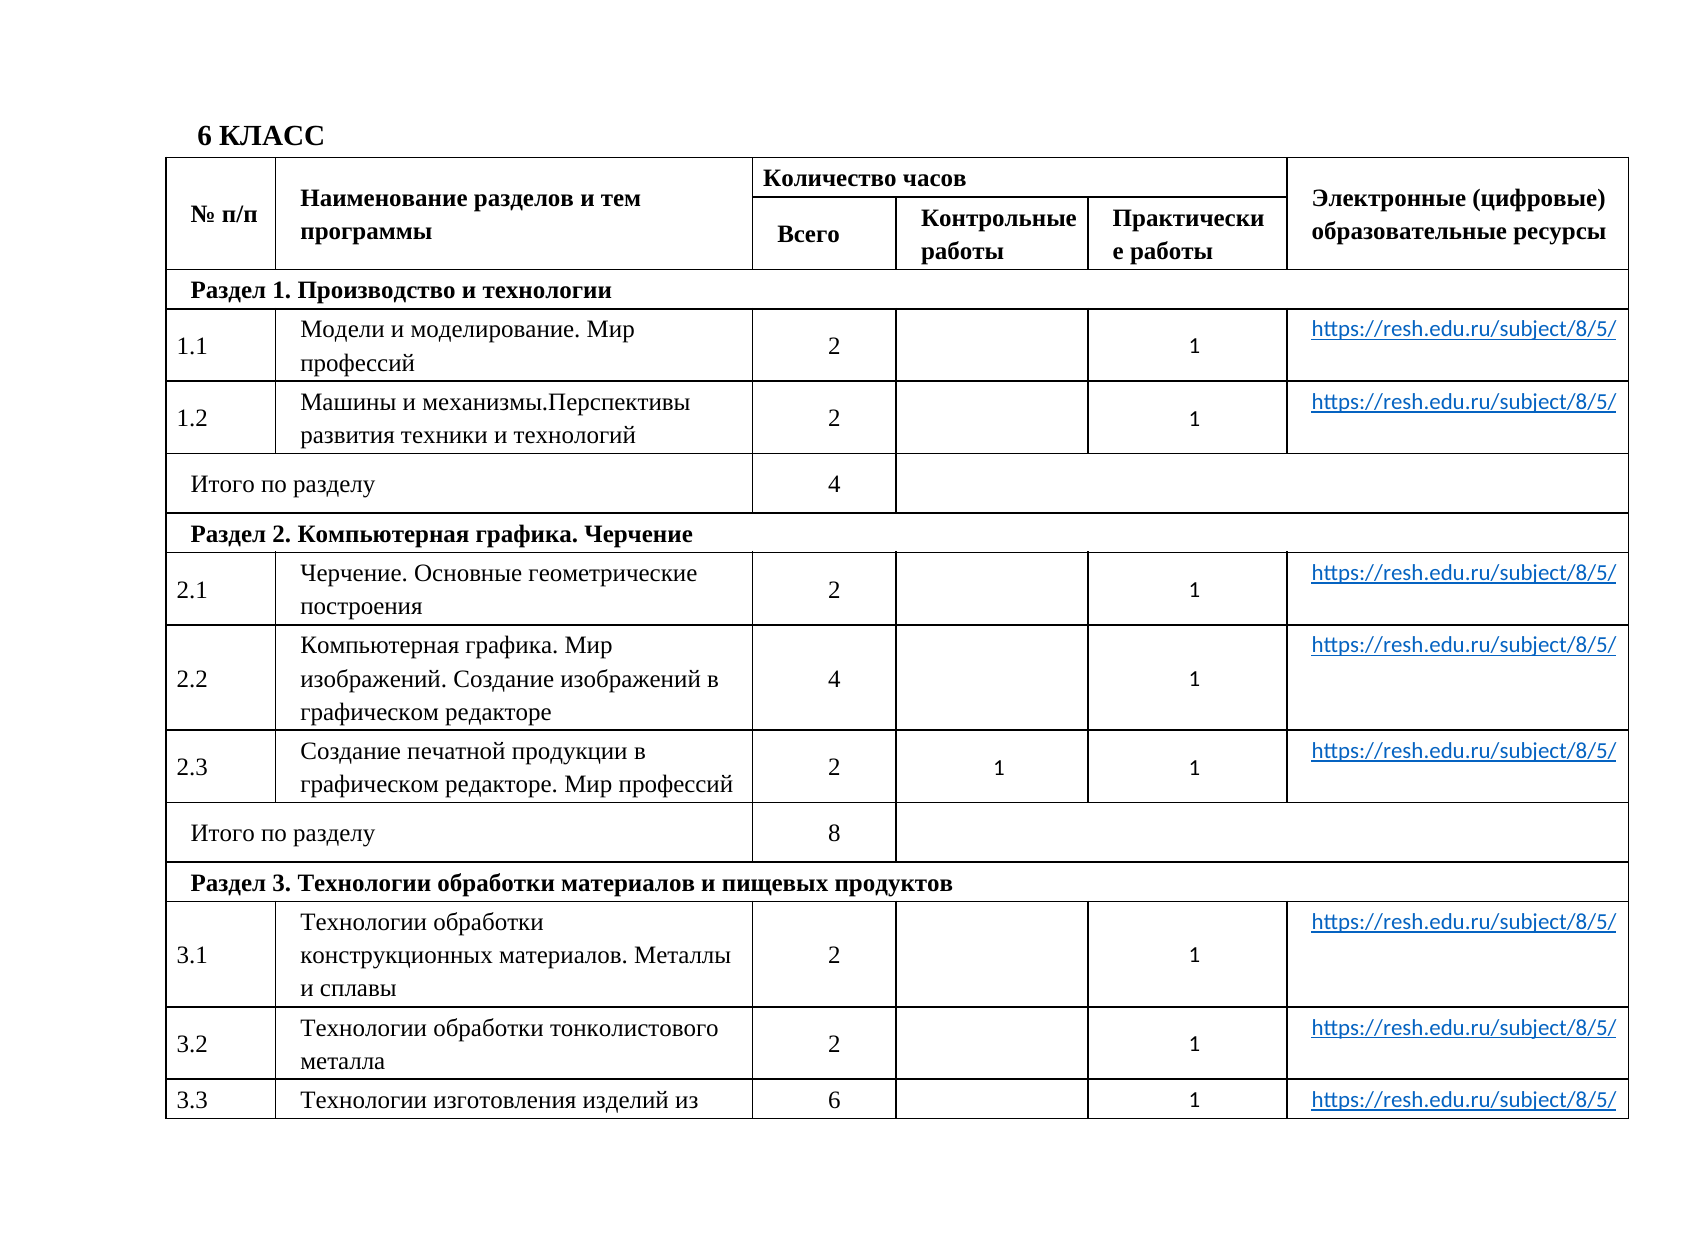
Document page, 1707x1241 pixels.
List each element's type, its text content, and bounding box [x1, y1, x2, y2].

table_cell 1 [1089, 731, 1286, 802]
table_cell 1 [1089, 902, 1286, 1006]
table_cell Технологии обработки конструкционных материалов. Металлы и сплавы [276, 902, 752, 1006]
table_cell [897, 902, 1087, 1006]
table_cell 1.1 [167, 310, 275, 380]
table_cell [276, 1080, 752, 1118]
table_cell Раздел 3. Технологии обработки материалов и пищевых продуктов [167, 863, 1628, 901]
table_cell 2 [753, 310, 895, 380]
table_cell [897, 454, 1628, 512]
table_cell 2 [753, 731, 895, 802]
table_cell 3.1 [167, 902, 275, 1006]
table_cell Черчение. Основные геометрические построения [276, 553, 752, 624]
table_cell [897, 382, 1087, 453]
table_cell Всего [753, 198, 895, 268]
table_cell https://resh.edu.ru/subject/8/5/ [1288, 553, 1628, 624]
table_cell 2.2 [167, 626, 275, 729]
table_cell 2 [753, 1008, 895, 1078]
table_cell Машины и механизмы.Перспективы развития техники и технологий [276, 382, 752, 453]
table_cell 3.3 [167, 1080, 275, 1118]
table_cell [897, 310, 1087, 380]
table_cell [1288, 1080, 1628, 1118]
table_cell Технологии обработки тонколистового металла [276, 1008, 752, 1078]
table_cell 2 [753, 382, 895, 453]
table_cell 4 [753, 454, 895, 512]
table_cell Раздел 2. Компьютерная графика. Черчение [167, 514, 1628, 551]
table_cell https://resh.edu.ru/subject/8/5/ [1288, 902, 1628, 1006]
table_cell 1 [1089, 1008, 1286, 1078]
table_cell 1 [1089, 310, 1286, 380]
table_cell 8 [753, 803, 895, 861]
table_cell 1 [1089, 626, 1286, 729]
table_cell 6 [753, 1080, 895, 1118]
table_header № п/п [167, 158, 275, 268]
table_cell 2 [753, 902, 895, 1006]
table_header Наименование разделов и тем программы [276, 158, 752, 268]
table_cell Контрольные работы [897, 198, 1087, 268]
table_cell Создание печатной продукции в графическом редакторе. Мир профессий [276, 731, 752, 802]
table_header Электронные (цифровые) образовательные ресурсы [1288, 158, 1628, 268]
table_cell [897, 1080, 1087, 1118]
table_cell https://resh.edu.ru/subject/8/5/ [1288, 1008, 1628, 1078]
table_cell 1 [1089, 1080, 1286, 1118]
table_cell [897, 1008, 1087, 1078]
table_cell [897, 626, 1087, 729]
table_cell 1 [897, 731, 1087, 802]
table_header Количество часов [753, 158, 1286, 196]
table_cell 3.2 [167, 1008, 275, 1078]
table_cell [897, 803, 1628, 861]
table_cell Итого по разделу [167, 803, 752, 861]
table_cell https://resh.edu.ru/subject/8/5/ [1288, 626, 1628, 729]
table_cell Раздел 1. Производство и технологии [167, 270, 1628, 308]
table_cell 2.1 [167, 553, 275, 624]
table_cell 1 [1089, 553, 1286, 624]
table_cell 1.2 [167, 382, 275, 453]
table_cell 2.3 [167, 731, 275, 802]
table_cell Итого по разделу [167, 454, 752, 512]
table_cell Компьютерная графика. Мир изображений. Создание изображений в графическом редакторе [276, 626, 752, 729]
table_cell Практические работы [1089, 198, 1286, 268]
text 6 КЛАСС [190, 118, 1618, 152]
table_cell https://resh.edu.ru/subject/8/5/ [1288, 731, 1628, 802]
table_cell 2 [753, 553, 895, 624]
table_cell [897, 553, 1087, 624]
table_cell https://resh.edu.ru/subject/8/5/ [1288, 310, 1628, 380]
table_cell Модели и моделирование. Мир профессий [276, 310, 752, 380]
table_cell 1 [1089, 382, 1286, 453]
table_cell https://resh.edu.ru/subject/8/5/ [1288, 382, 1628, 453]
table_cell 4 [753, 626, 895, 729]
